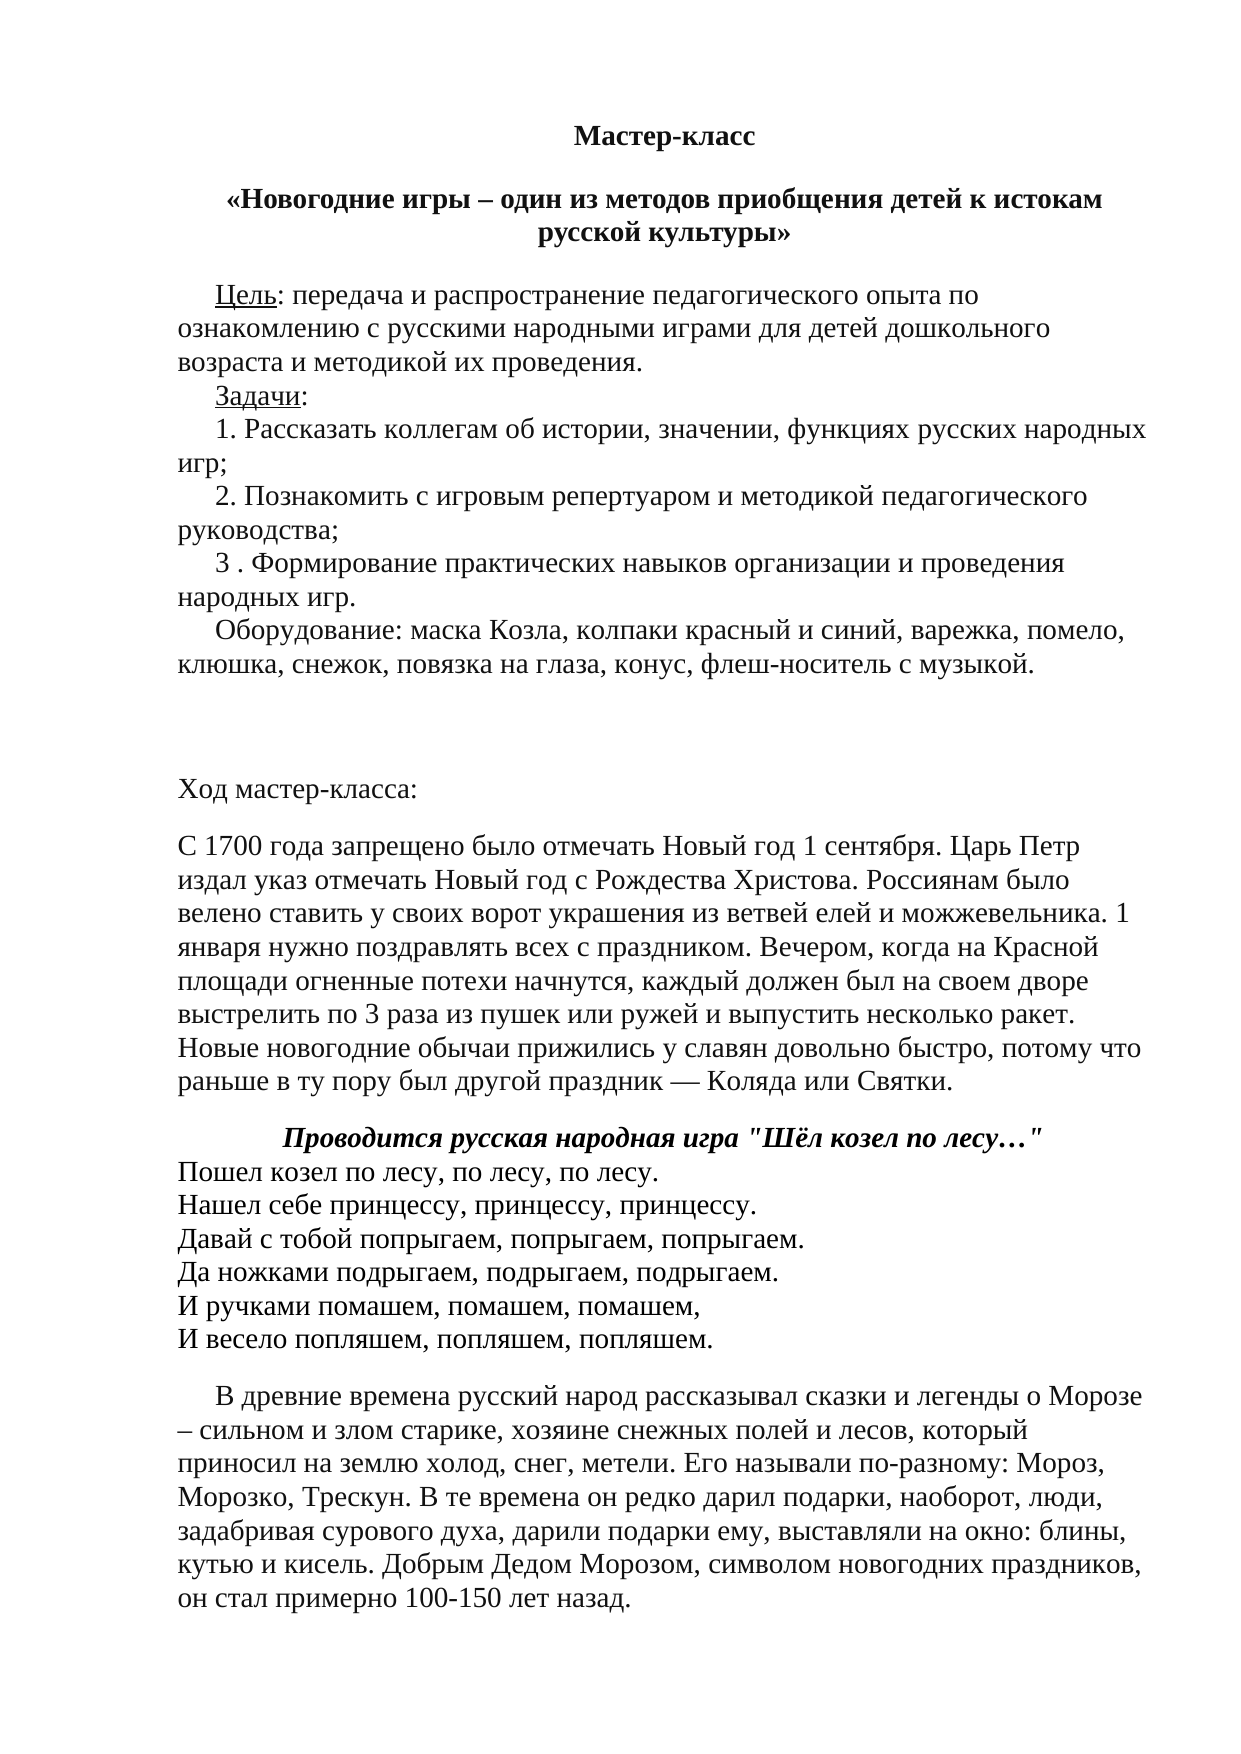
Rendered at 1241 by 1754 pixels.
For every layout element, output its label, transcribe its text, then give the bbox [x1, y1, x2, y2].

text Пошел козел по лесу, по лесу, по лесу. [177, 1154, 1152, 1187]
text И весело попляшем, попляшем, попляшем. [177, 1321, 1152, 1355]
text Оборудование: маска Козла, колпаки красный и синий, варежка, помело, клюшка, снежок, повязка на глаза, конус, флеш-носитель с музыкой. [177, 612, 1152, 679]
text Проводится русская народная игра "Шёл козел по лесу…" [177, 1120, 1152, 1154]
text В древние времена русский народ рассказывал сказки и легенды о Морозе – сильном и злом старике, хозяине снежных полей и лесов, который приносил на землю холод, снег, метели. Его называли по-разному: Мороз, Морозко, Трескун. В те времена он редко дарил подарки, наоборот, люди, задабривая сурового духа, дарили подарки ему, выставляли на окно: блины, кутью и кисель. Добрым Дедом Морозом, символом новогодних праздников, он стал примерно 100-150 лет назад. [177, 1378, 1152, 1613]
text Ход мастер-класса: [177, 771, 1152, 805]
text С 1700 года запрещено было отмечать Новый год 1 сентября. Царь Петр издал указ отмечать Новый год с Рождества Христова. Россиянам было велено ставить у своих ворот украшения из ветвей елей и можжевельника. 1 января нужно поздравлять всех с праздником. Вечером, когда на Красной площади огненные потехи начнутся, каждый должен был на своем дворе выстрелить по 3 раза из пушек или ружей и выпустить несколько ракет. Новые новогодние обычаи прижились у славян довольно быстро, потому что раньше в ту пору был другой праздник — Коляда или Святки. [177, 828, 1152, 1097]
text Цель: передача и распространение педагогического опыта по ознакомлению с русскими народными играми для детей дошкольного возраста и методикой их проведения. [177, 277, 1152, 378]
text 1. Рассказать коллегам об истории, значении, функциях русских народных игр; [177, 411, 1152, 478]
text Мастер-класс [177, 118, 1152, 152]
text Да ножками подрыгаем, подрыгаем, подрыгаем. [177, 1254, 1152, 1288]
text 3 . Формирование практических навыков организации и проведения народных игр. [177, 545, 1152, 612]
text Давай с тобой попрыгаем, попрыгаем, попрыгаем. [177, 1221, 1152, 1254]
text «Новогодние игры – один из методов приобщения детей к истокам русской культуры» [177, 181, 1152, 248]
text И ручками помашем, помашем, помашем, [177, 1288, 1152, 1321]
text 2. Познакомить с игровым репертуаром и методикой педагогического руководства; [177, 478, 1152, 545]
text Нашел себе принцессу, принцессу, принцессу. [177, 1187, 1152, 1221]
text Задачи: [177, 378, 1152, 411]
